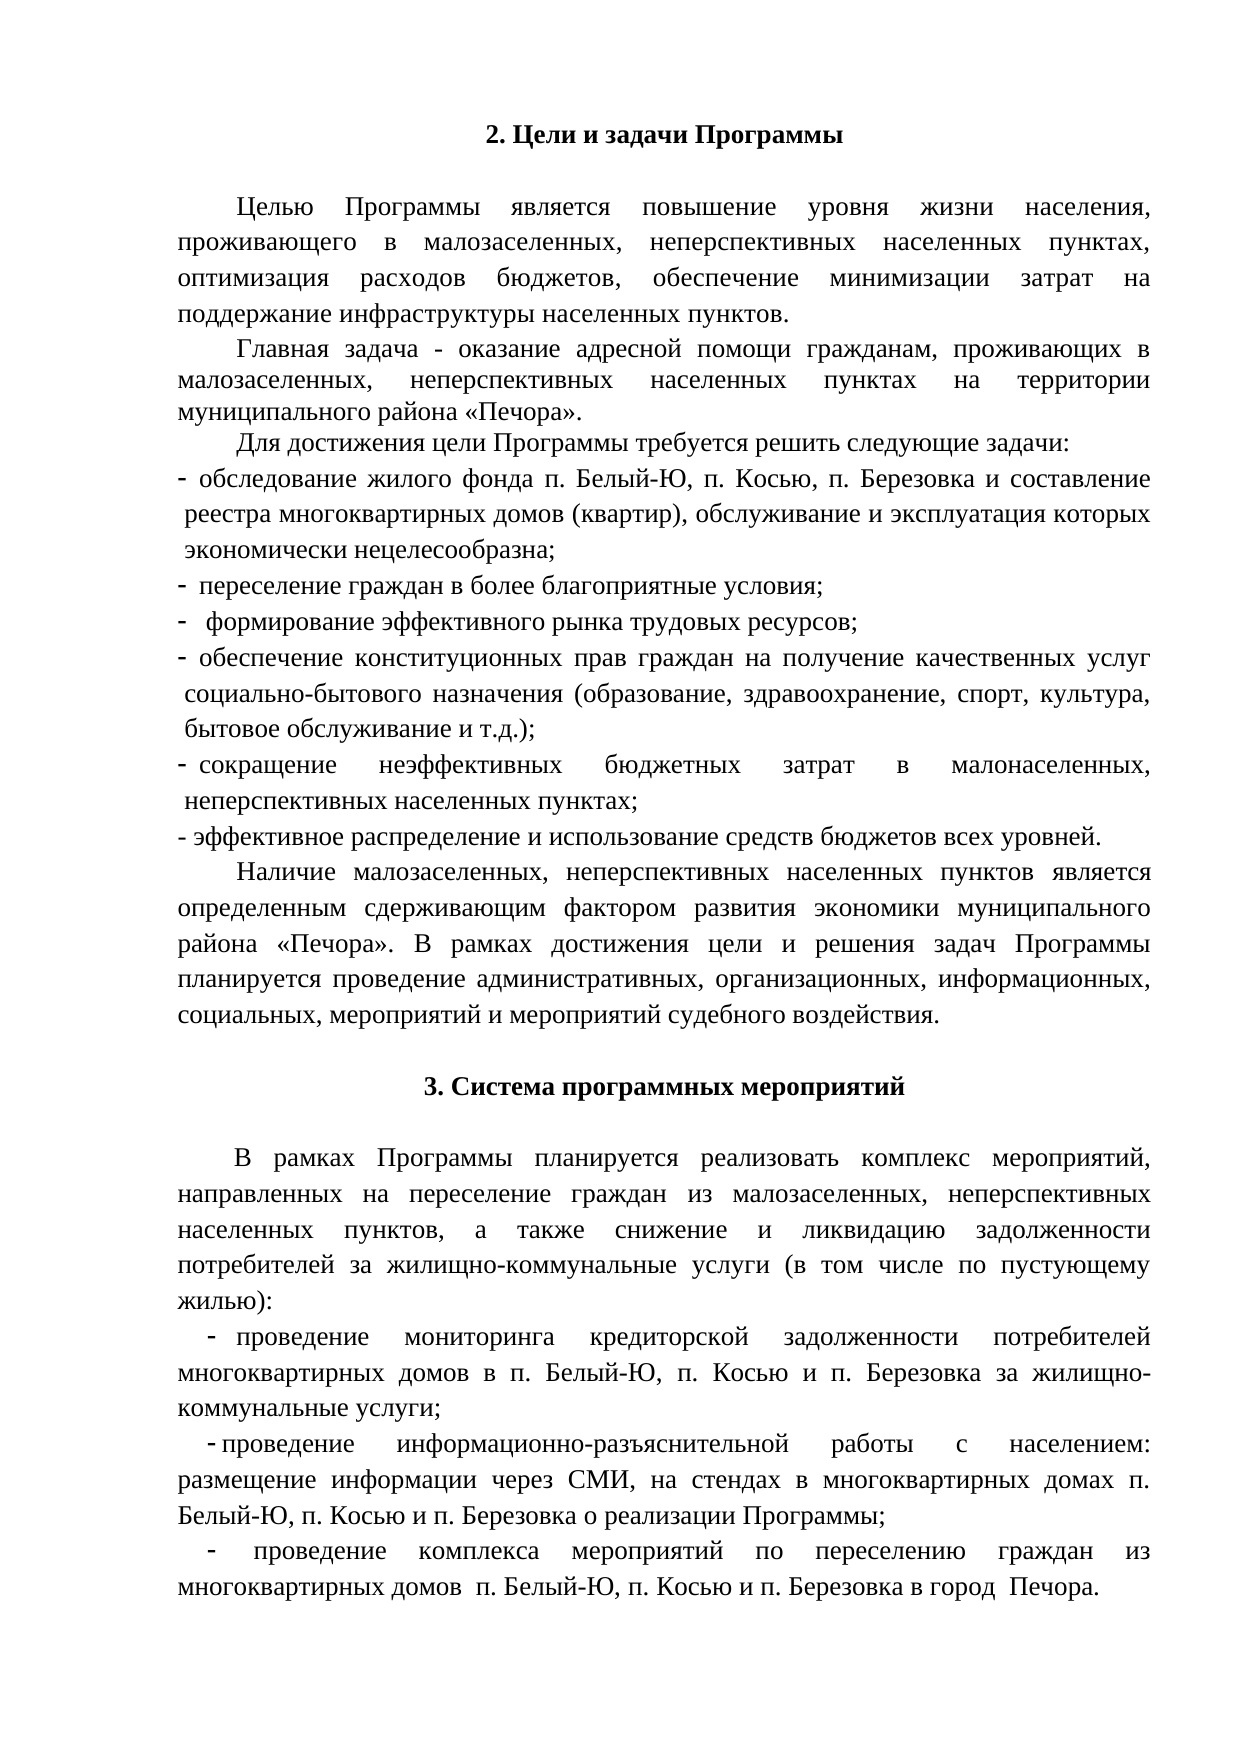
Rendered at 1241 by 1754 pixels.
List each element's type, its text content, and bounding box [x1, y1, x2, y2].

list переселение граждан в более благоприятные условия; [177, 569, 1152, 600]
text 3. Система программных мероприятий [177, 1070, 1152, 1101]
text 2. Цели и задачи Программы [177, 118, 1152, 149]
list проведение мониторинга кредиторской задолженности потребителей многоквартирных домов в п. Белый-Ю, п. Косью и п. Березовка за жилищно-коммунальные услуги; [177, 1320, 1152, 1423]
text В рамках Программы планируется реализовать комплекс мероприятий, направленных на переселение граждан из малозаселенных, неперспективных населенных пунктов, а также снижение и ликвидацию задолженности потребителей за жилищно-коммунальные услуги (в том числе по пустующему жилью): [177, 1141, 1152, 1315]
list сокращение неэффективных бюджетных затрат в малонаселенных, неперспективных населенных пунктах; [177, 748, 1152, 815]
list Наличие малозаселенных, неперспективных населенных пунктов является определенным сдерживающим фактором развития экономики муниципального района «Печора». В рамках достижения цели и решения задач Программы планируется проведение административных, организационных, информационных, социальных, мероприятий и мероприятий судебного воздействия. [177, 855, 1152, 1029]
list проведение информационно-разъяснительной работы с населением: размещение информации через СМИ, на стендах в многоквартирных домах п. Белый-Ю, п. Косью и п. Березовка о реализации Программы; [177, 1427, 1152, 1530]
list формирование эффективного рынка трудовых ресурсов; [177, 605, 1152, 636]
list обеспечение конституционных прав граждан на получение качественных услуг социально-бытового назначения (образование, здравоохранение, спорт, культура, бытовое обслуживание и т.д.); [177, 641, 1152, 743]
text Главная задача - оказание адресной помощи гражданам, проживающих в малозаселенных, неперспективных населенных пунктах на территории муниципального района «Печора». [177, 332, 1152, 426]
list проведение комплекса мероприятий по переселению граждан из многоквартирных домов п. Белый-Ю, п. Косью и п. Березовка в город Печора. [177, 1534, 1152, 1601]
text - эффективное распределение и использование средств бюджетов всех уровней. [177, 820, 1152, 851]
text Целью Программы является повышение уровня жизни населения, проживающего в малозаселенных, неперспективных населенных пунктах, оптимизация расходов бюджетов, обеспечение минимизации затрат на поддержание инфраструктуры населенных пунктов. [177, 189, 1152, 328]
text Для достижения цели Программы требуется решить следующие задачи: [177, 426, 1152, 457]
list обследование жилого фонда п. Белый-Ю, п. Косью, п. Березовка и составление реестра многоквартирных домов (квартир), обслуживание и эксплуатация которых экономически нецелесообразна; [177, 462, 1152, 564]
